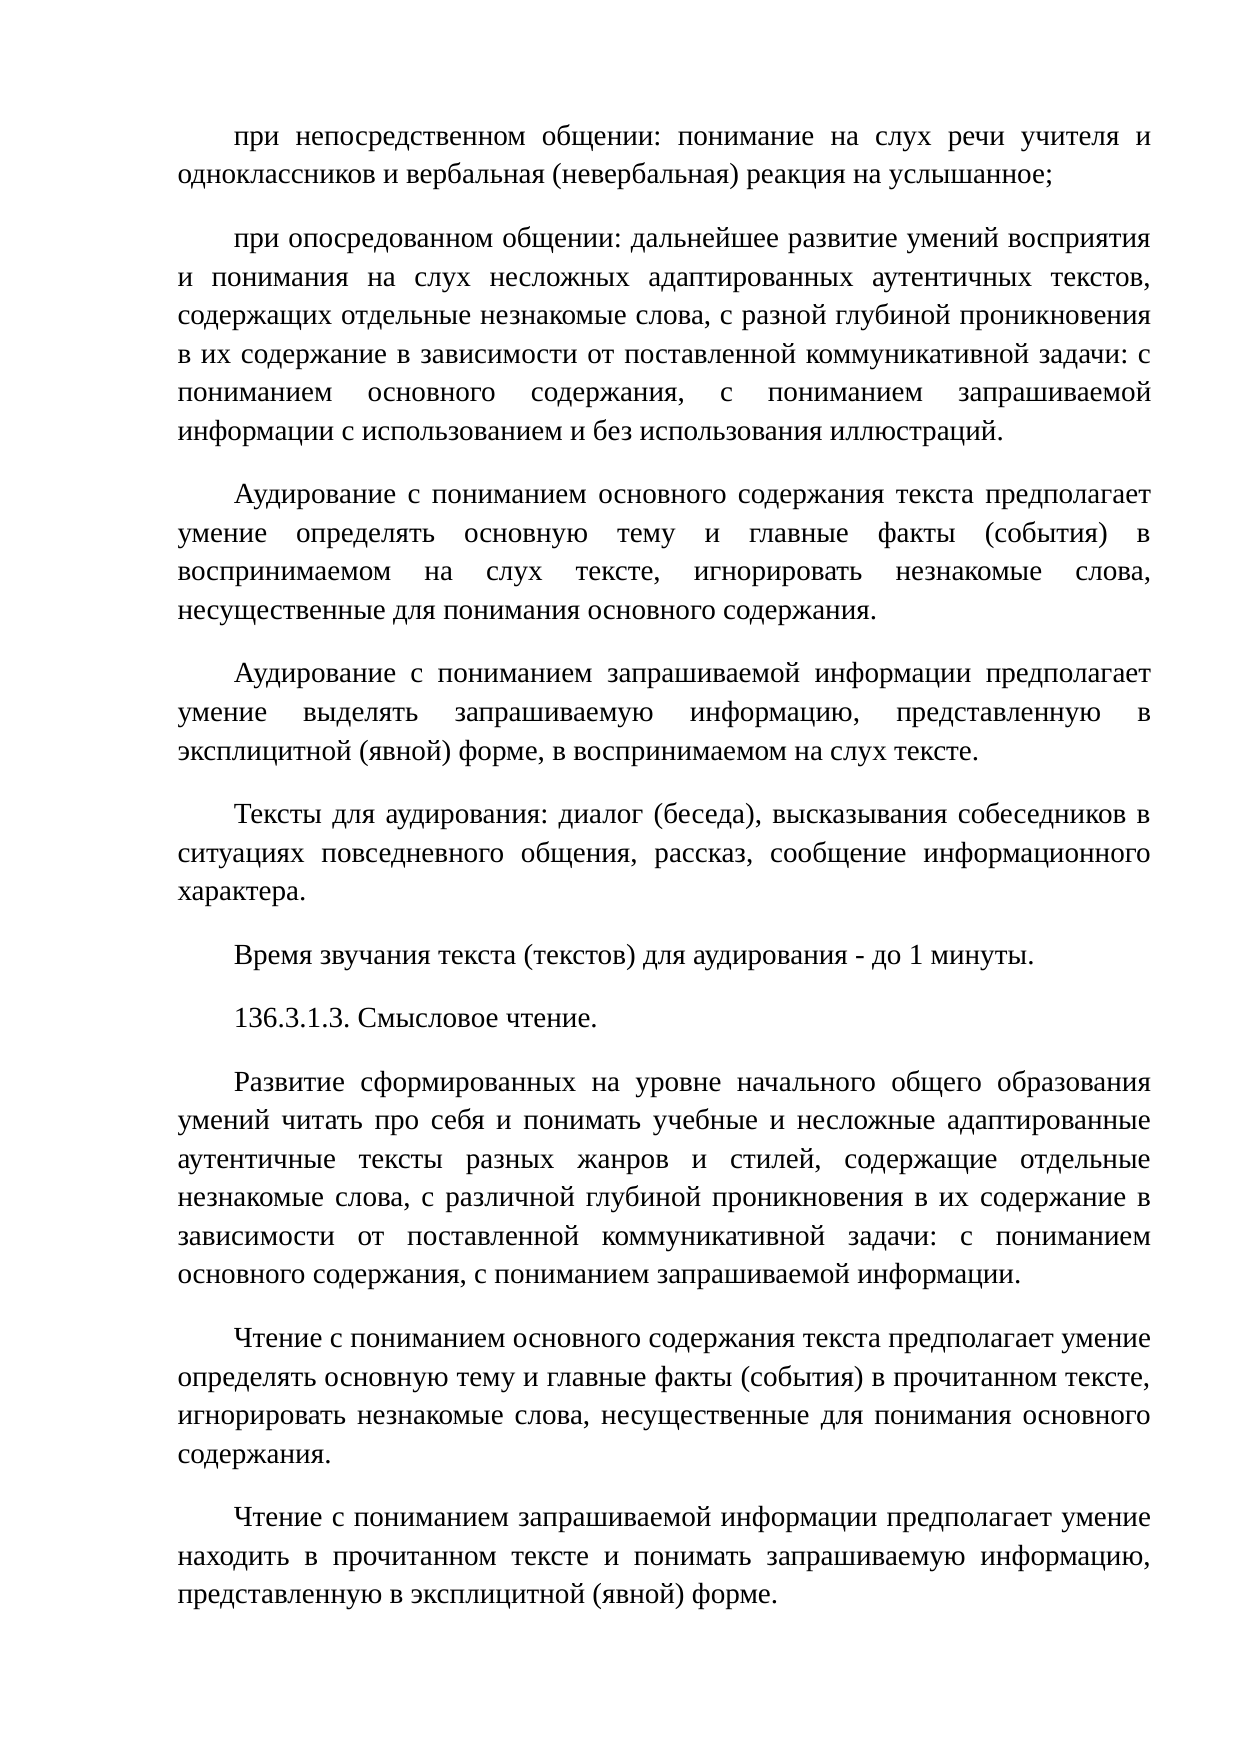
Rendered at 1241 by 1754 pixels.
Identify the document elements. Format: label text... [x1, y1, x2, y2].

text Чтение с пониманием запрашиваемой информации предполагает умение находить в прочитанном тексте и понимать запрашиваемую информацию, представленную в эксплицитной (явной) форме. [177, 1499, 1152, 1610]
text Аудирование с пониманием запрашиваемой информации предполагает умение выделять запрашиваемую информацию, представленную в эксплицитной (явной) форме, в воспринимаемом на слух тексте. [177, 656, 1152, 766]
text Аудирование с пониманием основного содержания текста предполагает умение определять основную тему и главные факты (события) в воспринимаемом на слух тексте, игнорировать незнакомые слова, несущественные для понимания основного содержания. [177, 476, 1152, 626]
text Чтение с пониманием основного содержания текста предполагает умение определять основную тему и главные факты (события) в прочитанном тексте, игнорировать незнакомые слова, несущественные для понимания основного содержания. [177, 1320, 1152, 1469]
text Тексты для аудирования: диалог (беседа), высказывания собеседников в ситуациях повседневного общения, рассказ, сообщение информационного характера. [177, 796, 1152, 907]
text Время звучания текста (текстов) для аудирования - до 1 минуты. [177, 937, 1152, 970]
text 136.3.1.3. Смысловое чтение. [177, 1000, 1152, 1034]
text при опосредованном общении: дальнейшее развитие умений восприятия и понимания на слух несложных адаптированных аутентичных текстов, содержащих отдельные незнакомые слова, с разной глубиной проникновения в их содержание в зависимости от поставленной коммуникативной задачи: с пониманием основного содержания, с пониманием запрашиваемой информации с использованием и без использования иллюстраций. [177, 220, 1152, 446]
text при непосредственном общении: понимание на слух речи учителя и одноклассников и вербальная (невербальная) реакция на услышанное; [177, 118, 1152, 190]
text Развитие сформированных на уровне начального общего образования умений читать про себя и понимать учебные и несложные адаптированные аутентичные тексты разных жанров и стилей, содержащие отдельные незнакомые слова, с различной глубиной проникновения в их содержание в зависимости от поставленной коммуникативной задачи: с пониманием основного содержания, с пониманием запрашиваемой информации. [177, 1064, 1152, 1290]
